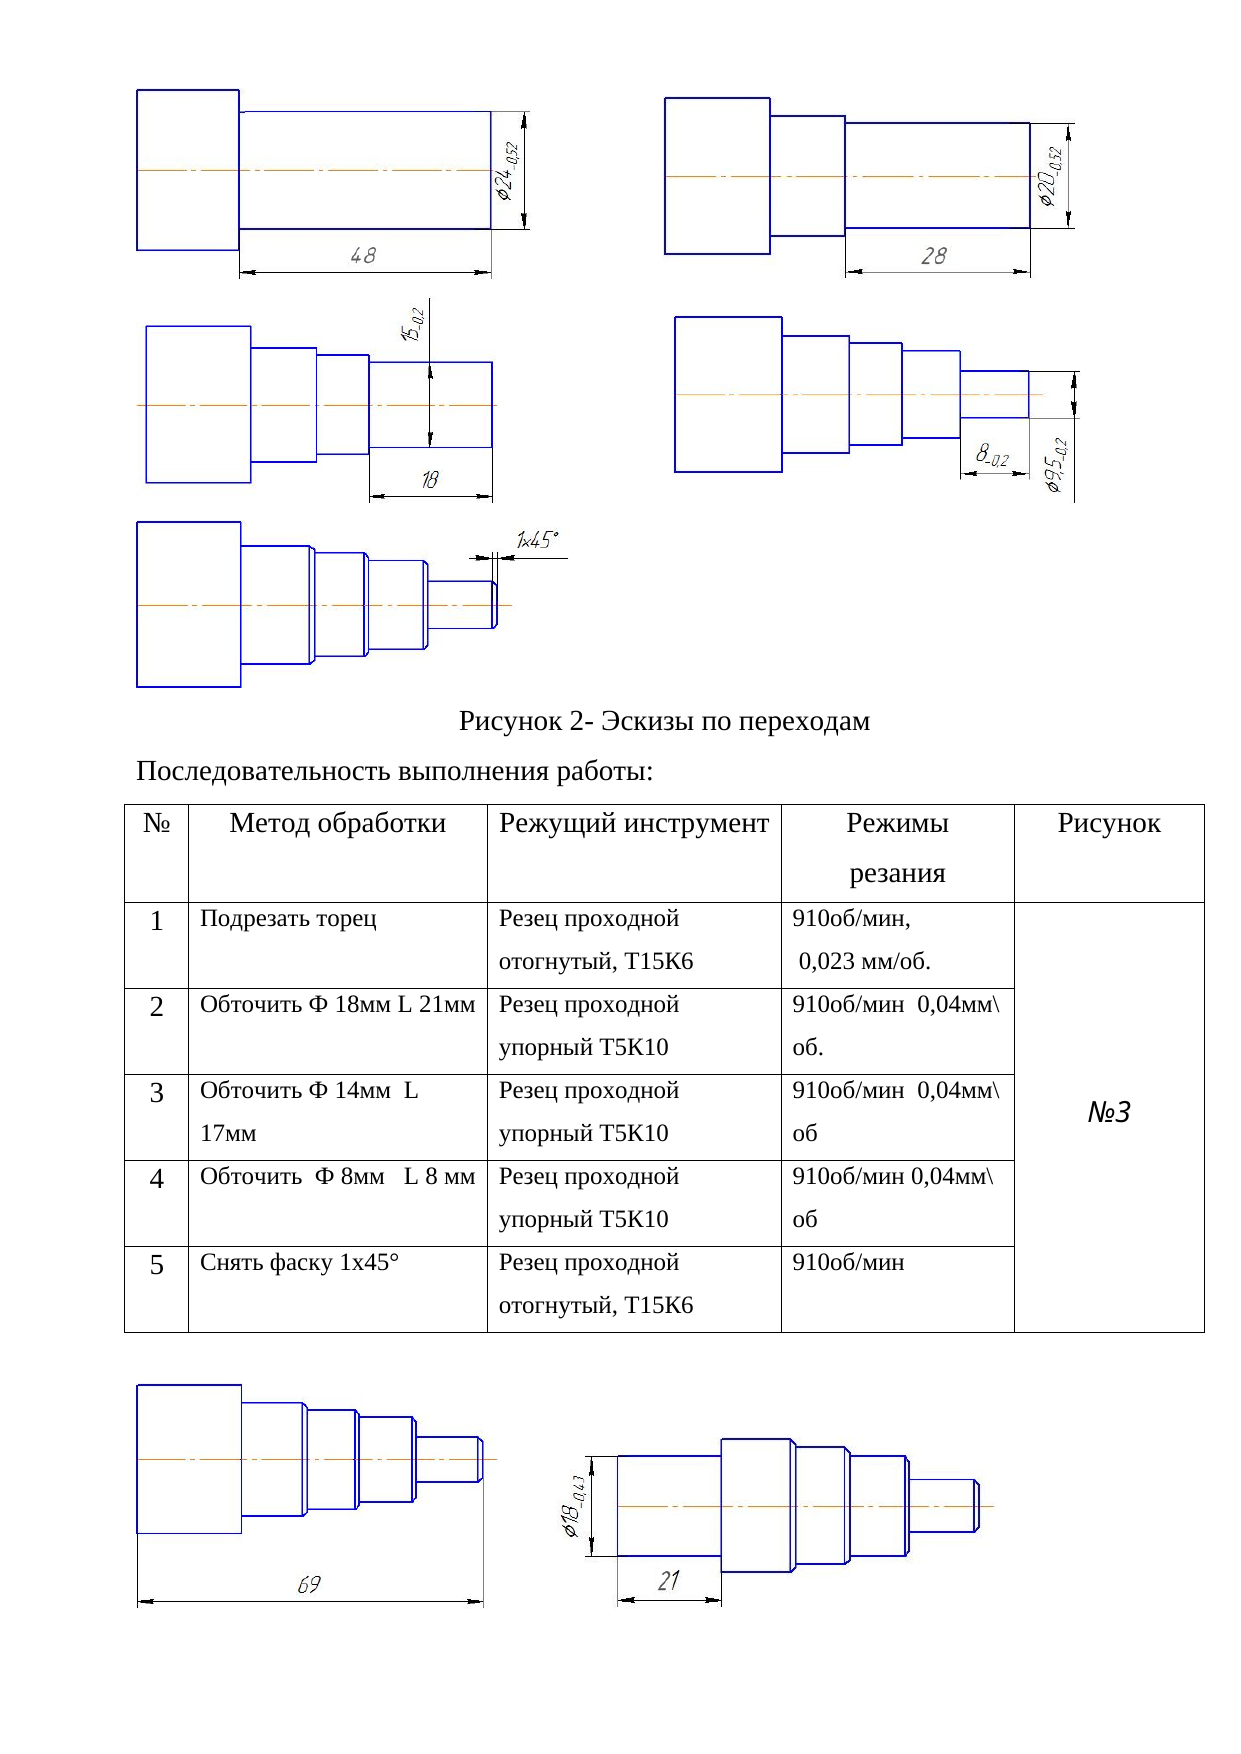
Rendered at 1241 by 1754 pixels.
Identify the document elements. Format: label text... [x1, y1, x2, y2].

table_header Рисунок [1015, 805, 1204, 902]
table_cell 3 [125, 1075, 188, 1160]
text Рисунок 2- Эскизы по переходам [136, 703, 1193, 737]
picture [663, 96, 1076, 280]
table_cell Резец проходной упорный Т5К10 [488, 1161, 781, 1246]
picture [135, 88, 532, 280]
text Последовательность выполнения работы: [136, 753, 1193, 787]
table_cell 910об/мин 0,04мм\об [782, 1075, 1014, 1160]
table_header Режимы резания [782, 805, 1014, 902]
table_header Метод обработки [189, 805, 487, 902]
table_cell Резец проходной отогнутый, Т15К6 [488, 1247, 781, 1332]
table_cell №3 [1015, 903, 1204, 1332]
table_cell Обточить Ф 8мм L 8 мм [189, 1161, 487, 1246]
picture [673, 315, 1082, 504]
table_cell Резец проходной упорный Т5К10 [488, 989, 781, 1074]
picture [135, 296, 499, 504]
table_cell 2 [125, 989, 188, 1074]
table_cell 910об/мин, 0,023 мм/об. [782, 903, 1014, 988]
table_cell Подрезать торец [189, 903, 487, 988]
table_cell 910об/мин 0,04мм\об [782, 1161, 1014, 1246]
table_header № [125, 805, 188, 902]
table_cell Обточить Ф 14мм L 17мм [189, 1075, 487, 1160]
picture [135, 1383, 499, 1609]
table_cell 1 [125, 903, 188, 988]
table_cell Резец проходной упорный Т5К10 [488, 1075, 781, 1160]
table_cell Обточить Ф 18мм L 21мм [189, 989, 487, 1074]
picture [556, 1437, 996, 1609]
table_header Режущий инструмент [488, 805, 781, 902]
picture [135, 520, 569, 689]
table_cell Снять фаску 1х45° [189, 1247, 487, 1332]
table_cell 4 [125, 1161, 188, 1246]
table_cell 5 [125, 1247, 188, 1332]
table_cell 910об/мин [782, 1247, 1014, 1332]
table_cell 910об/мин 0,04мм\об. [782, 989, 1014, 1074]
table_cell Резец проходной отогнутый, Т15К6 [488, 903, 781, 988]
